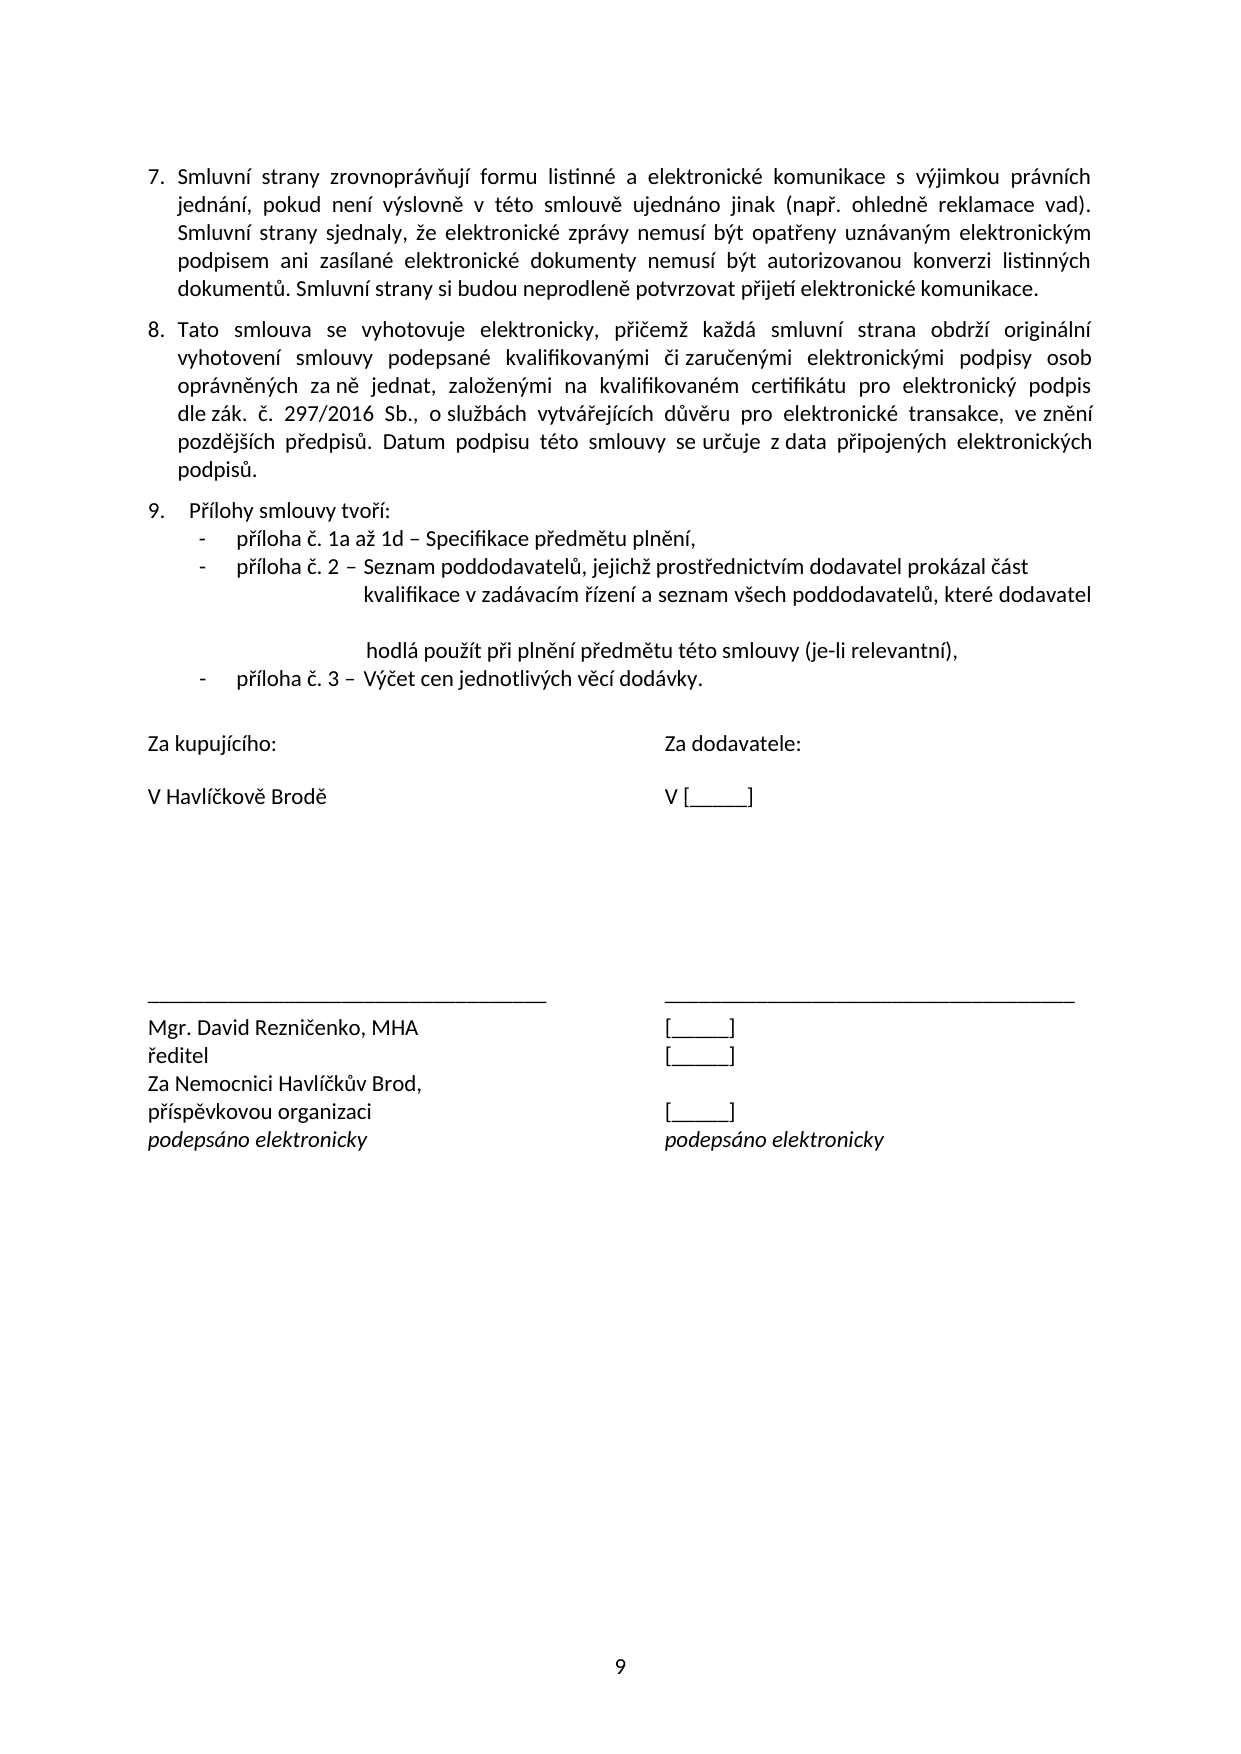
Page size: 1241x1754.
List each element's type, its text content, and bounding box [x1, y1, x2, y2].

text ___________________________________ ____________________________________ [148, 978, 1093, 1007]
text Za Nemocnici Havlíčkův Brod, [148, 1069, 1093, 1097]
list příloha č. 1a až 1d – Specifikace předmětu plnění, [199, 524, 1093, 552]
text podepsáno elektronicky podepsáno elektronicky [148, 1125, 1093, 1153]
list příloha č. 2 – Seznam poddodavatelů, jejichž prostřednictvím dodavatel prokázal část kvalifikace v zadávacím řízení a seznam všech poddodavatelů, které dodavatel hodlá použít při plnění předmětu této smlouvy (je-li relevantní), [199, 552, 1093, 664]
list příloha č. 3 – Výčet cen jednotlivých věcí dodávky. [199, 664, 1093, 692]
text Mgr. David Rezničenko, MHA [148, 1013, 1093, 1041]
list Přílohy smlouvy tvoří: [148, 496, 1093, 524]
text V Havlíčkově Brodě V [148, 782, 1093, 810]
list Smluvní strany zrovnoprávňují formu listinné a elektronické komunikace s výjimkou právních jednání, pokud není výslovně v této smlouvě ujednáno jinak (např. ohledně reklamace vad). Smluvní strany sjednaly, že elektronické zprávy nemusí být opatřeny uznávaným elektronickým podpisem ani zasílané elektronické dokumenty nemusí být autorizovanou konverzi listinných dokumentů. Smluvní strany si budou neprodleně potvrzovat přijetí elektronické komunikace. [148, 162, 1093, 303]
list Tato smlouva se vyhotovuje elektronicky, přičemž každá smluvní strana obdrží originální vyhotovení smlouvy podepsané kvalifikovanými či zaručenými elektronickými podpisy osob oprávněných za ně jednat, založenými na kvalifikovaném certifikátu pro elektronický podpis dle zák. č. 297/2016 Sb., o službách vytvářejících důvěru pro elektronické transakce, ve znění pozdějších předpisů. Datum podpisu této smlouvy se určuje z data připojených elektronických podpisů. [148, 315, 1093, 483]
text ředitel [148, 1041, 1093, 1069]
text příspěvkovou organizaci [148, 1097, 1093, 1125]
text Za kupujícího: Za dodavatele: [148, 729, 1093, 757]
